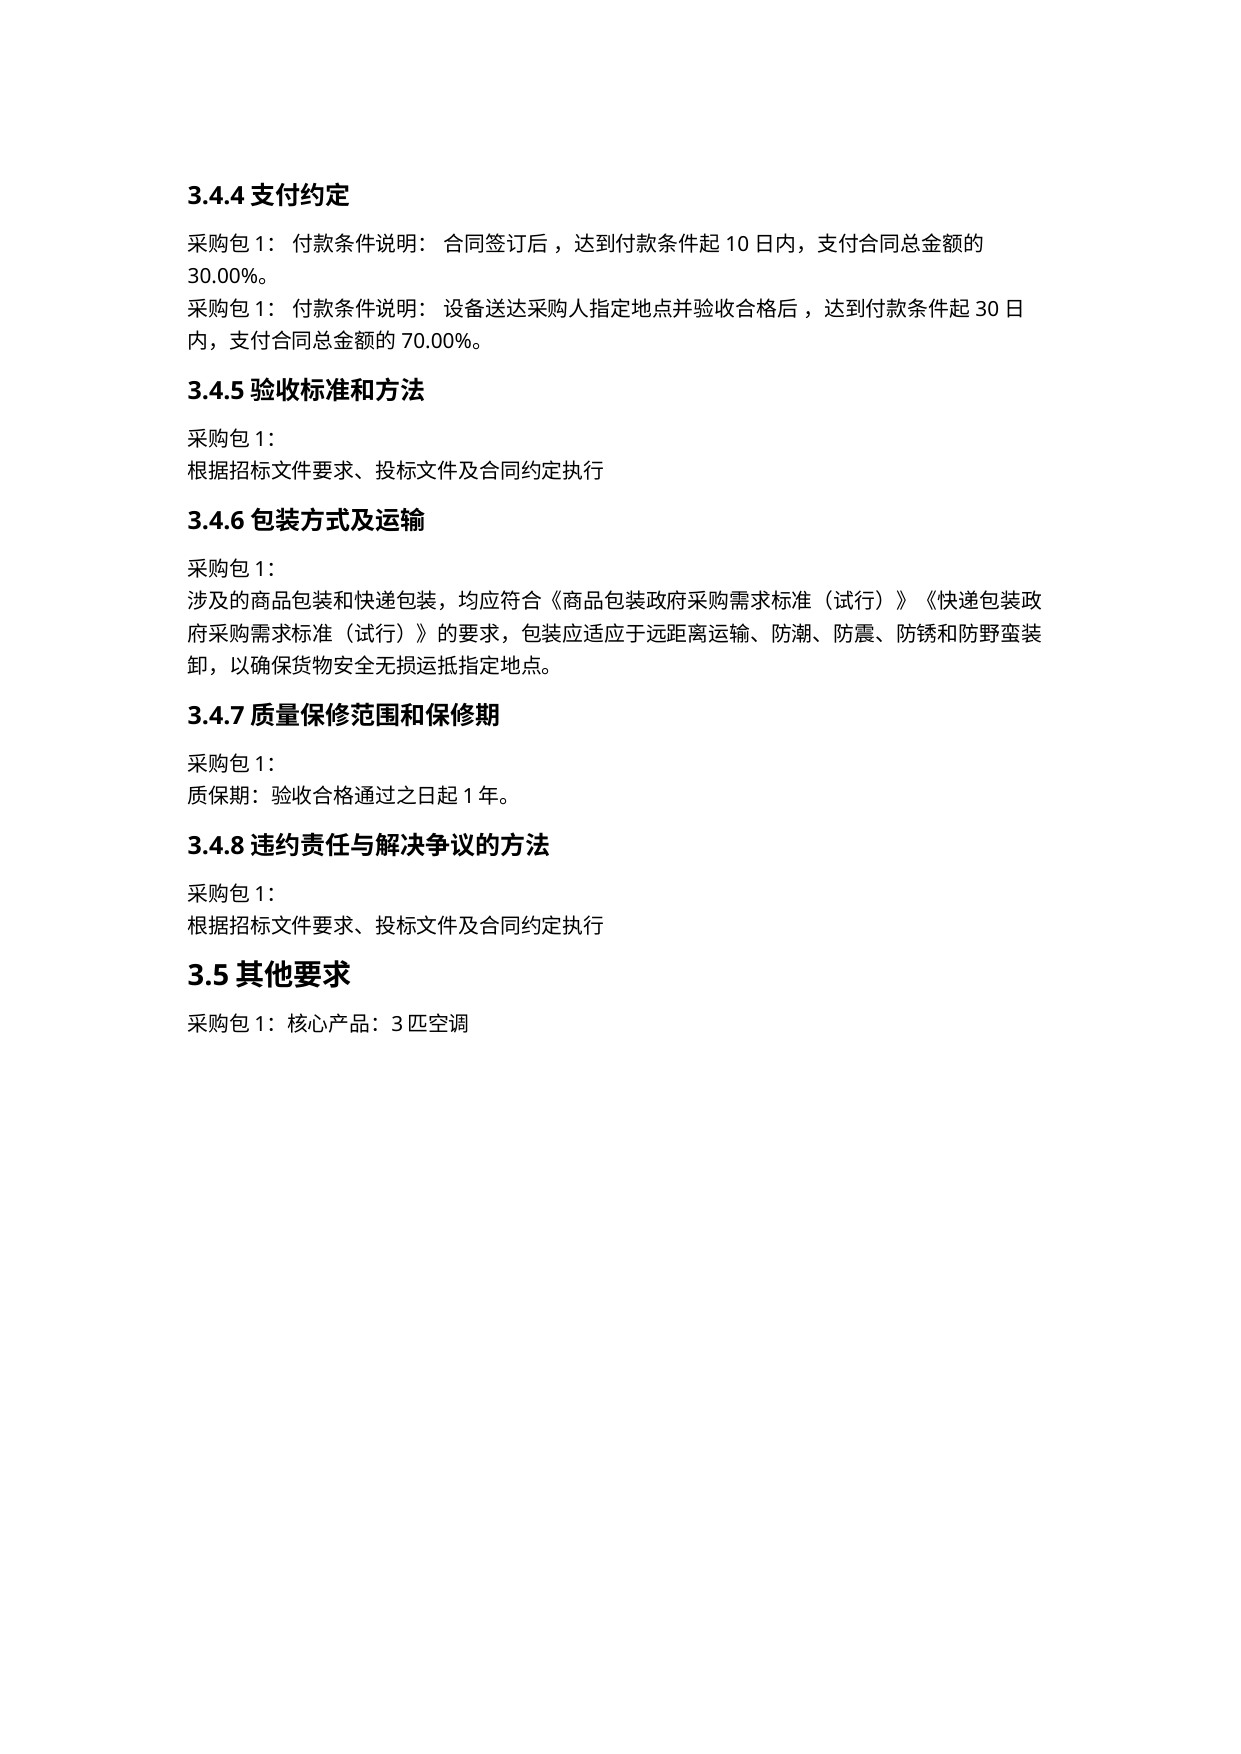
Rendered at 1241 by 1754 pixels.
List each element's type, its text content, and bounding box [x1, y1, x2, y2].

text 采购包1： [187, 877, 1053, 909]
text 3.4.4支付约定 [187, 162, 1053, 227]
text 3.4.5验收标准和方法 [187, 357, 1053, 422]
text 3.4.8违约责任与解决争议的方法 [187, 812, 1053, 877]
text 采购包1：核心产品：3匹空调 [187, 1007, 1053, 1039]
text 采购包1： [187, 747, 1053, 779]
text 涉及的商品包装和快递包装，均应符合《商品包装政府采购需求标准（试行）》《快递包装政府采购需求标准（试行）》的要求，包装应适应于远距离运输、防潮、防震、防锈和防野蛮装卸，以确保货物安全无损运抵指定地点。 [187, 584, 1053, 682]
text 采购包1： [187, 422, 1053, 454]
text 质保期：验收合格通过之日起1年。 [187, 779, 1053, 812]
text 采购包1： [187, 552, 1053, 584]
text 根据招标文件要求、投标文件及合同约定执行 [187, 454, 1053, 487]
text 根据招标文件要求、投标文件及合同约定执行 [187, 909, 1053, 942]
text 3.4.7质量保修范围和保修期 [187, 682, 1053, 747]
text 采购包1： 付款条件说明： 合同签订后 ，达到付款条件起 10 日内，支付合同总金额的 30.00%。 [187, 227, 1053, 292]
text 3.5其他要求 [187, 942, 1053, 1007]
text 采购包1： 付款条件说明： 设备送达采购人指定地点并验收合格后 ，达到付款条件起 30 日内，支付合同总金额的 70.00%。 [187, 292, 1053, 357]
text 3.4.6包装方式及运输 [187, 487, 1053, 552]
